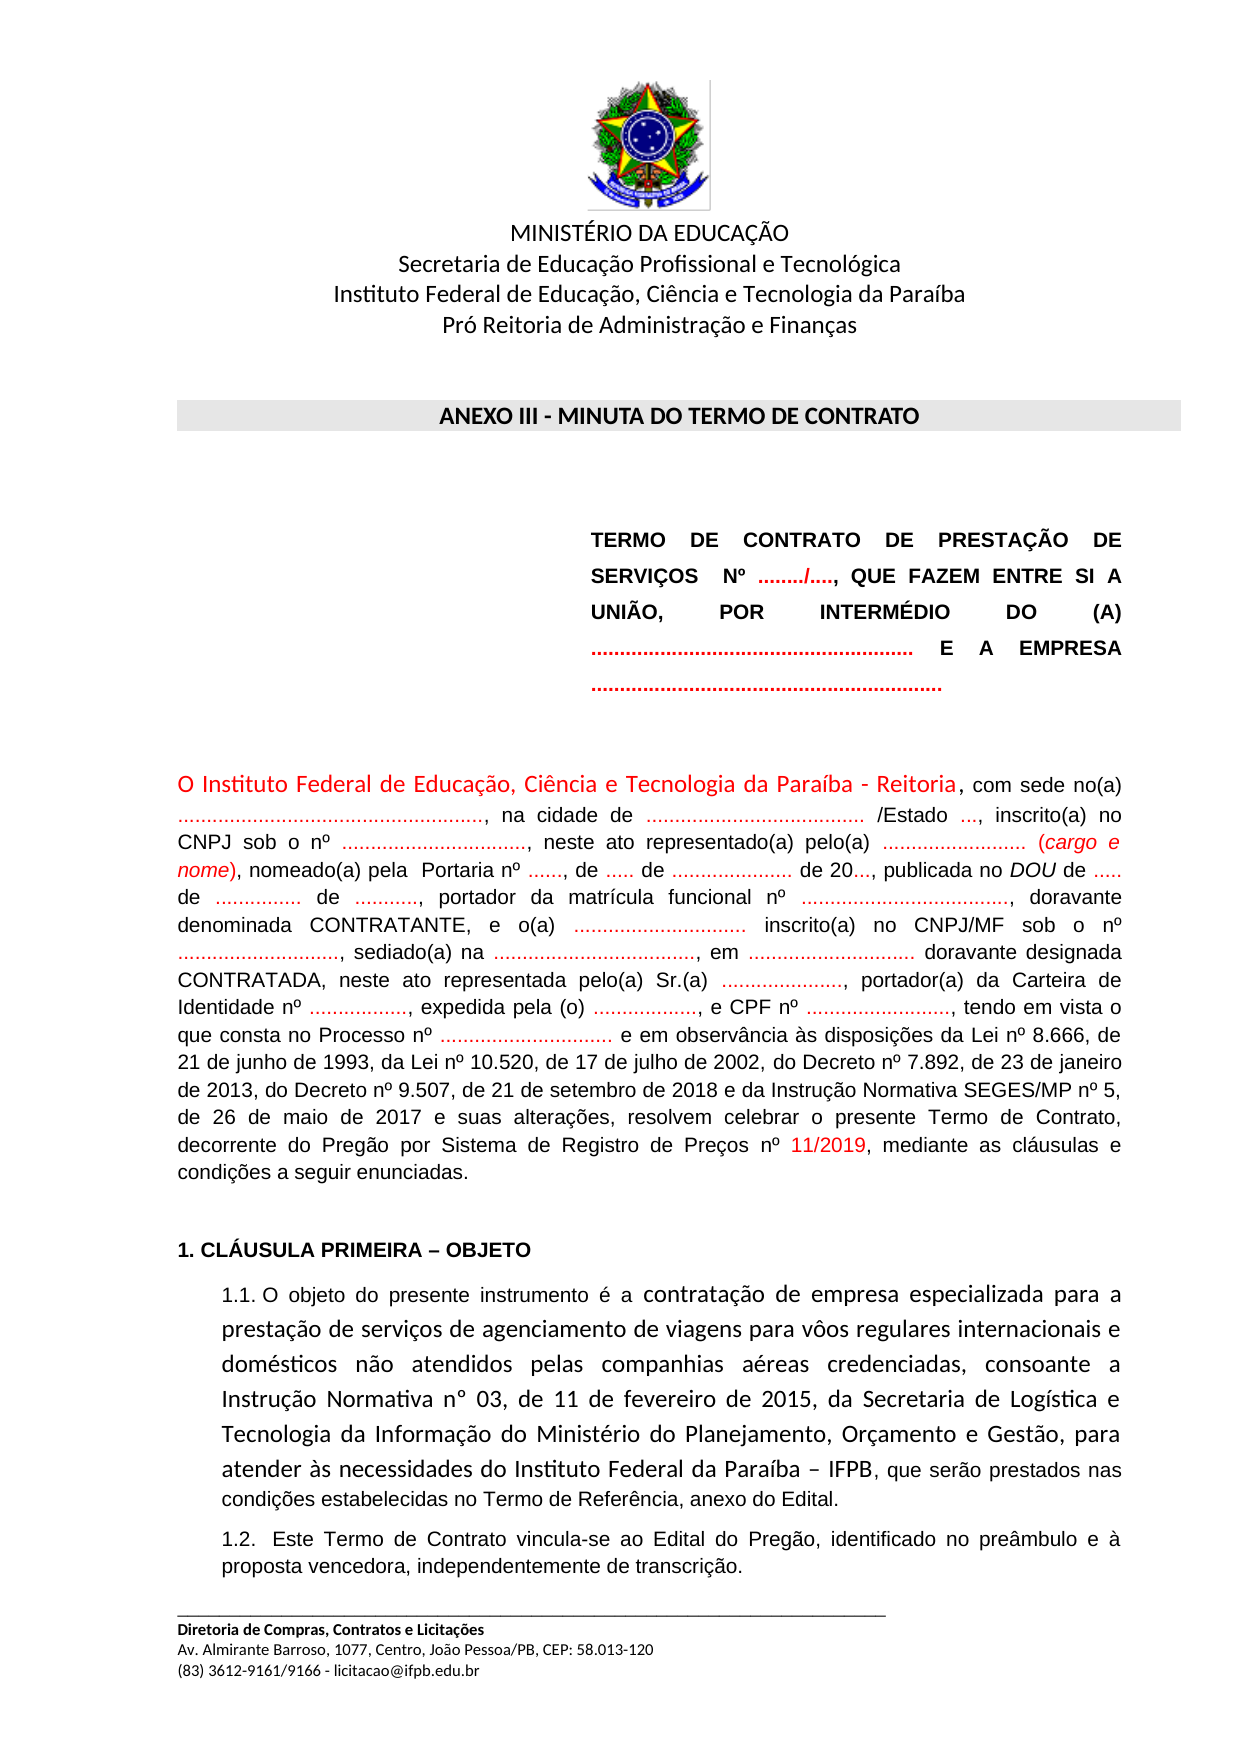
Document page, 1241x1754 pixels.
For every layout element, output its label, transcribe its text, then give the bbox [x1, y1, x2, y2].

text ANEXO III - MINUTA DO TERMO DE CONTRATO [177, 400, 1181, 431]
list O objeto do presente instrumento é a contratação de empresa especializada para a prestação de serviços de agenciamento de viagens para vôos regulares internacionais e domésticos não atendidos pelas companhias aéreas credenciadas, consoante a Instrução Normativa nº 03, de 11 de fevereiro de 2015, da Secretaria de Logística e Tecnologia da Informação do Ministério do Planejamento, Orçamento e Gestão, para atender às necessidades do Instituto Federal da Paraíba – IFPB, que serão prestados nas condições estabelecidas no Termo de Referência, anexo do Edital. [221, 1278, 1122, 1511]
text TERMO DE CONTRATO DE PRESTAÇÃO DE SERVIÇOS Nº ......../...., QUE FAZEM ENTRE SI A UNIÃO, POR INTERMÉDIO DO (A) ........................................................ E A EMPRESA ............................................................. [591, 528, 1122, 696]
text O Instituto Federal de Educação, Ciência e Tecnologia da Paraíba - Reitoria, com sede no(a) ....................................................., na cidade de ...................................... /Estado ..., inscrito(a) no CNPJ sob o nº ................................, neste ato representado(a) pelo(a) ......................... (cargo e nome), nomeado(a) pela Portaria nº ......, de ..... de ..................... de 20..., publicada no DOU de ..... de ............... de ..........., portador da matrícula funcional nº ...................................., doravante denominada CONTRATANTE, e o(a) .............................. inscrito(a) no CNPJ/MF sob o nº ............................, sediado(a) na ..................................., em ............................. doravante designada CONTRATADA, neste ato representada pelo(a) Sr.(a) ....................., portador(a) da Carteira de Identidade nº ................., expedida pela (o) .................., e CPF nº ........................., tendo em vista o que consta no Processo nº .............................. e em observância às disposições da Lei nº 8.666, de 21 de junho de 1993, da Lei nº 10.520, de 17 de julho de 2002, do Decreto nº 7.892, de 23 de janeiro de 2013, do Decreto nº 9.507, de 21 de setembro de 2018 e da Instrução Normativa SEGES/MP nº 5, de 26 de maio de 2017 e suas alterações, resolvem celebrar o presente Termo de Contrato, decorrente do Pregão por Sistema de Registro de Preços nº 11/2019, mediante as cláusulas e condições a seguir enunciadas. [177, 769, 1122, 1184]
list Este Termo de Contrato vincula-se ao Edital do Pregão, identificado no preâmbulo e à proposta vencedora, independentemente de transcrição. [221, 1527, 1122, 1578]
picture [587, 80, 712, 212]
text CLÁUSULA PRIMEIRA – OBJETO [177, 1238, 1122, 1262]
